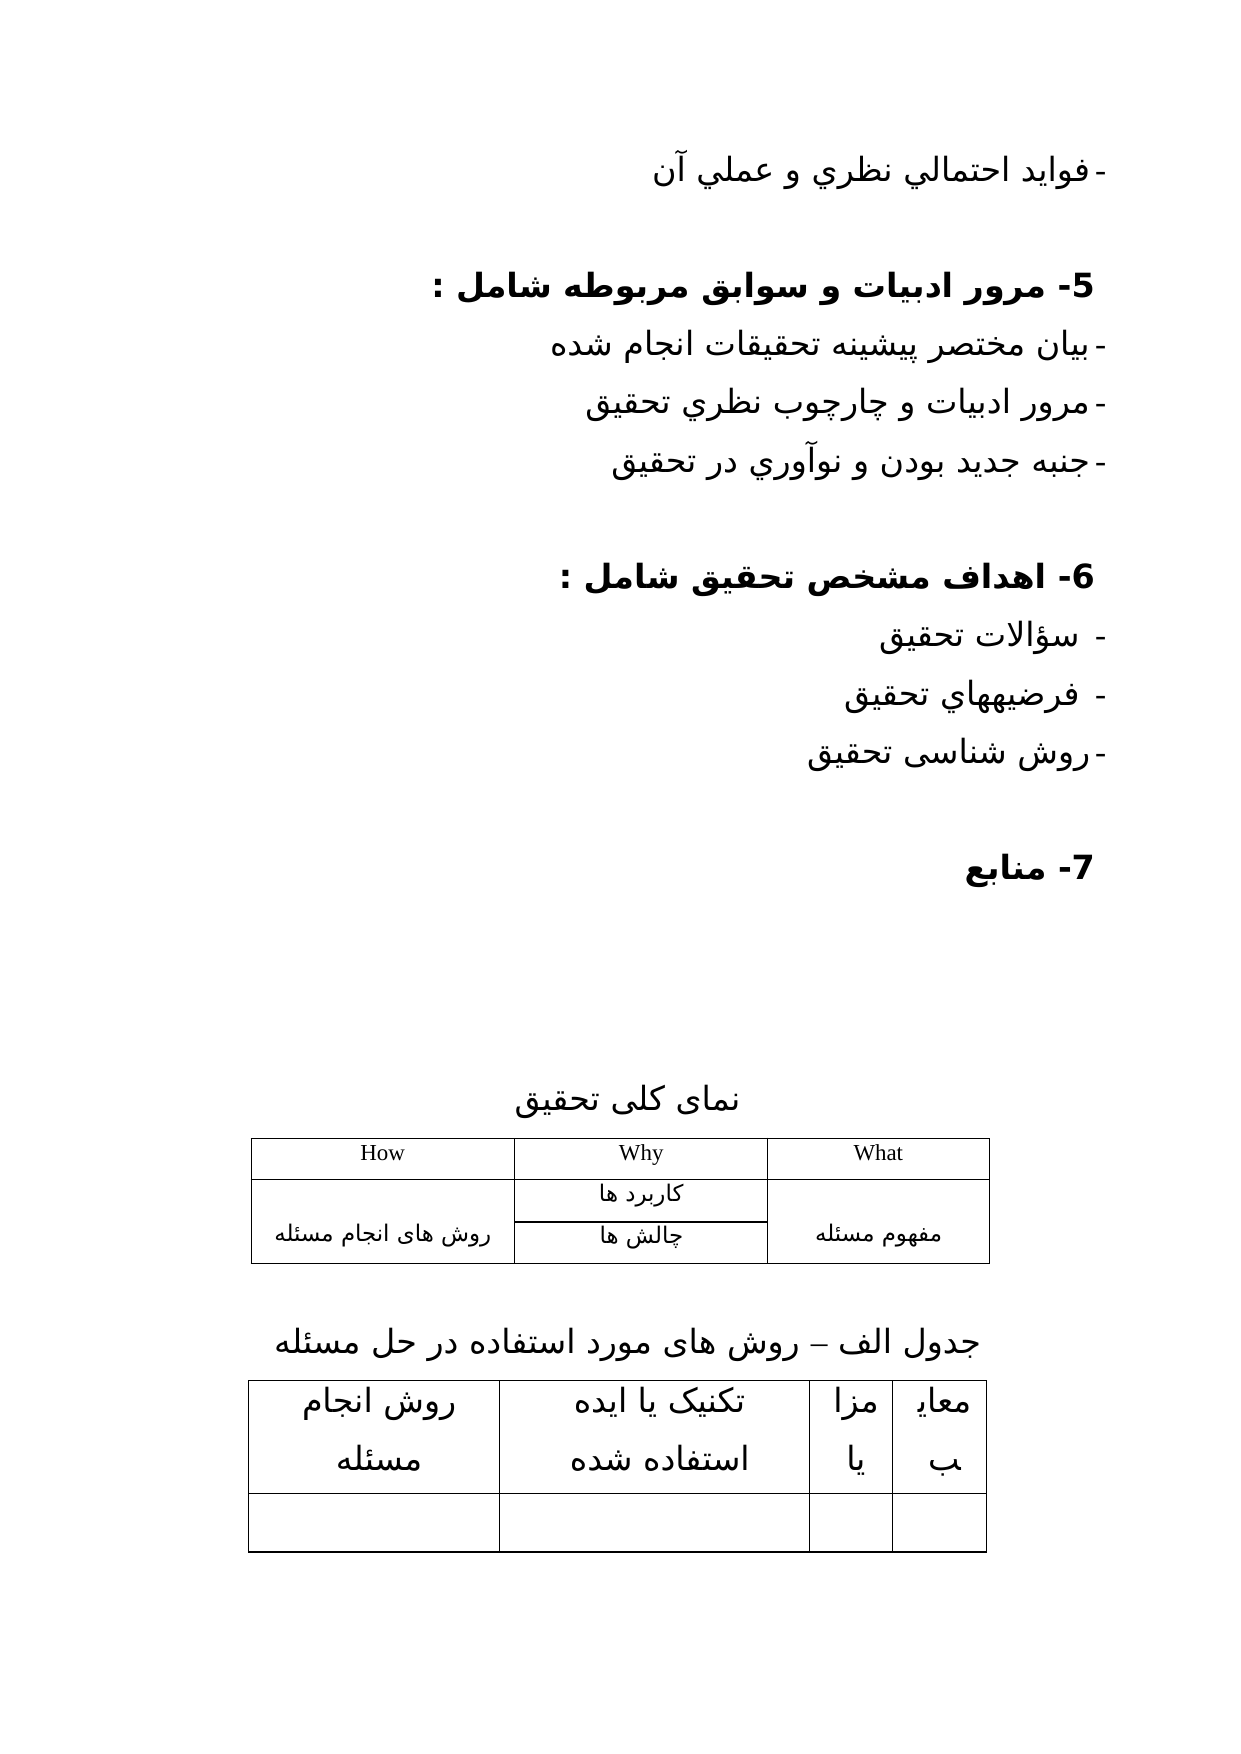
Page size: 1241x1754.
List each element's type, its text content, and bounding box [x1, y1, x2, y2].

table_cell [893, 1494, 986, 1551]
table_cell کاربرد ها [515, 1180, 767, 1221]
table_header مزایا [810, 1381, 892, 1493]
table_header Why [515, 1139, 767, 1179]
table_cell روش های انجام مسئله [252, 1180, 514, 1263]
text نمای کلی تحقیق [160, 1079, 1095, 1118]
subtitle سؤالات تحقیق [160, 616, 1095, 655]
table_header How [252, 1139, 514, 1179]
table_cell چالش ها [515, 1223, 767, 1263]
text جدول الف – روش های مورد استفاده در حل مسئله [160, 1322, 1095, 1361]
subtitle 5- مرور ادبیات و سوابق مربوطه شامل : [160, 266, 1095, 305]
table_header What [768, 1139, 989, 1179]
table_cell [500, 1494, 809, 1551]
table_cell [249, 1494, 499, 1551]
table_header روش انجام مسئله [249, 1381, 499, 1493]
subtitle بيان مختصر پیشینه تحقيقات انجام شده [160, 324, 1095, 363]
subtitle 7- منابع [160, 849, 1095, 888]
table_header معایب [893, 1381, 986, 1493]
subtitle جنبه جديد بودن و نوآوري در تحقيق [160, 441, 1095, 480]
subtitle فرضيه‏هاي تحقیق [160, 674, 1095, 713]
table_header تکنیک یا ایده استفاده شده [500, 1381, 809, 1493]
table_cell [810, 1494, 892, 1551]
table_cell مفهوم مسئله [768, 1180, 989, 1263]
subtitle فوايد احتمالي نظري و عملي آن [160, 150, 1095, 189]
subtitle 6- اهداف مشخص تحقيق شامل : [160, 557, 1095, 596]
subtitle مرور ادبیات و چارچوب نظري تحقیق [160, 383, 1095, 422]
subtitle روش شناسی تحقیق [160, 733, 1095, 772]
